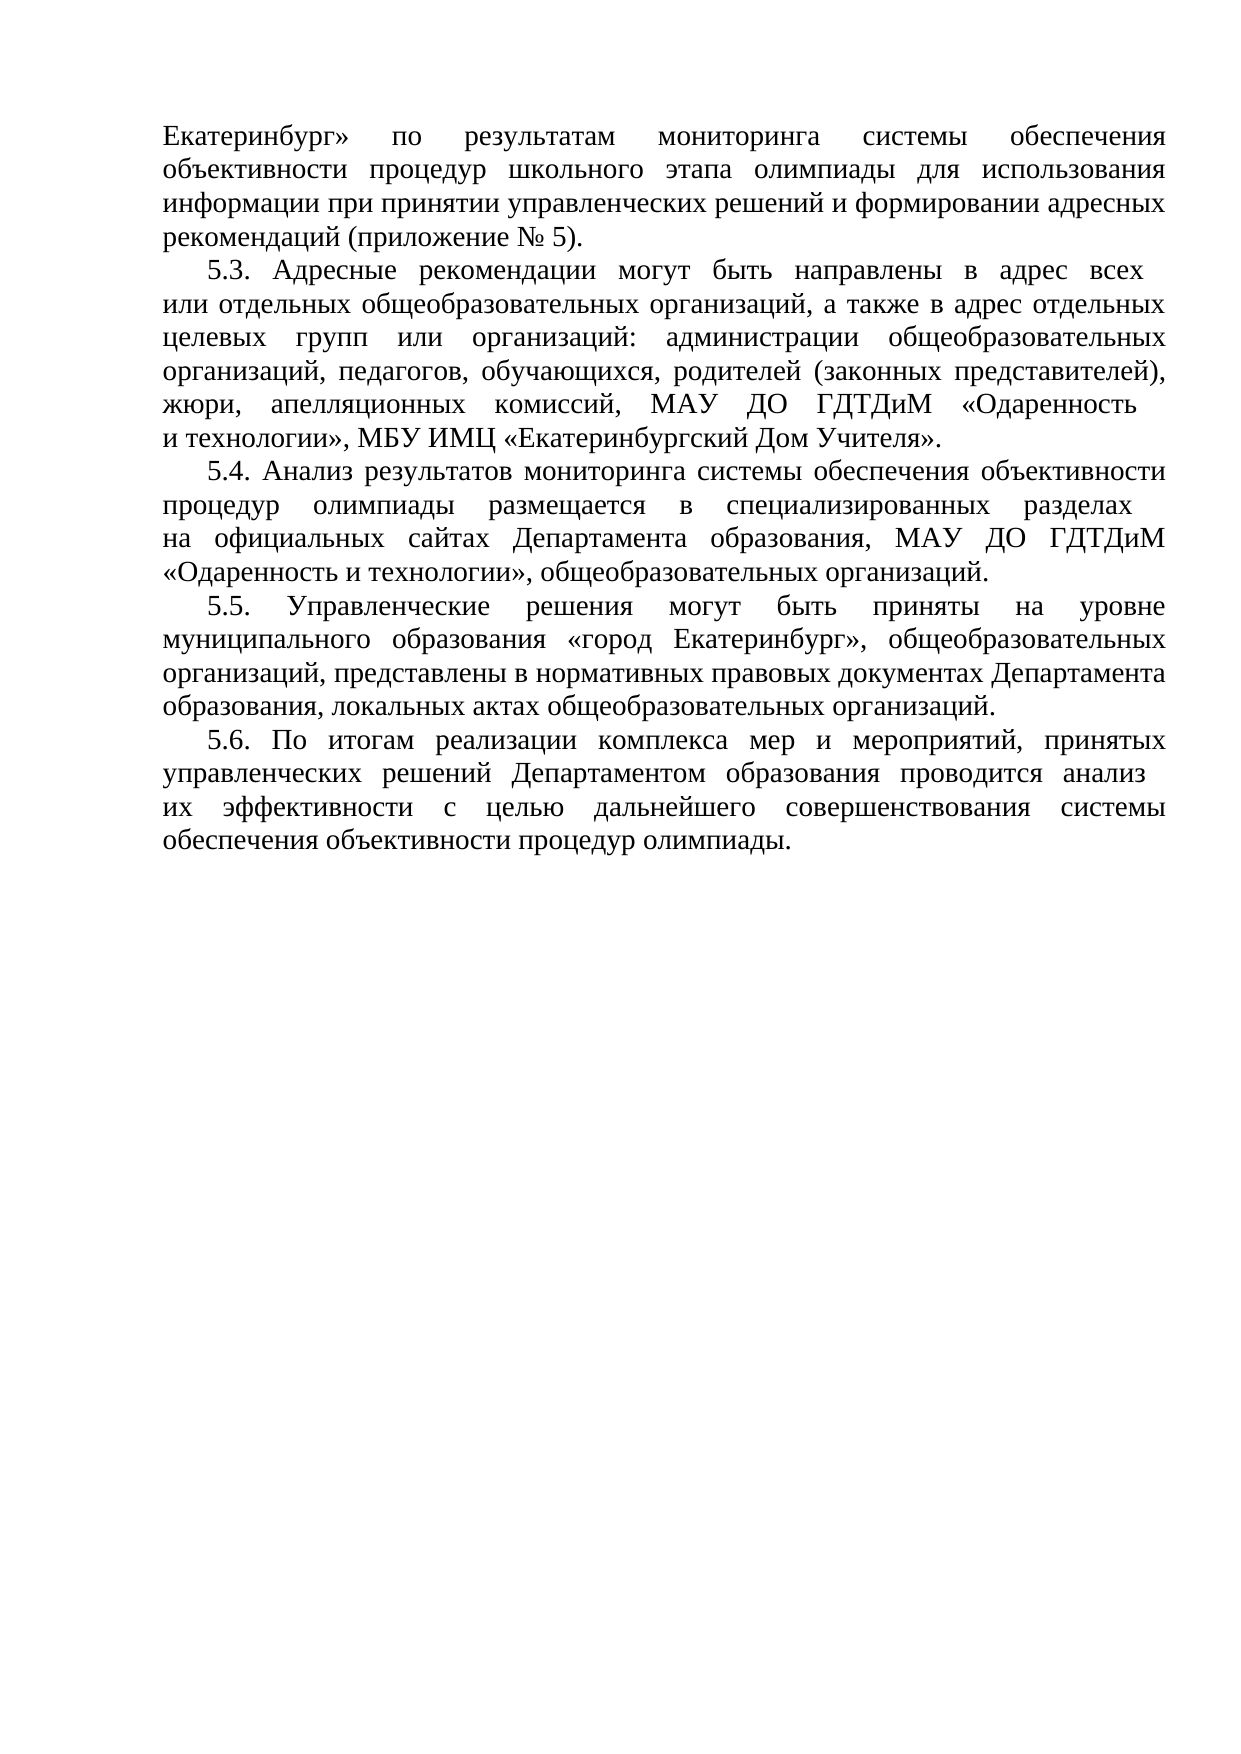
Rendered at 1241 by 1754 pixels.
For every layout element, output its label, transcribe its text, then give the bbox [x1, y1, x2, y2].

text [162, 118, 1167, 252]
text 5.4. Анализ результатов мониторинга системы обеспечения объективности процедур олимпиады размещается в специализированных разделах на официальных сайтах Департамента образования, МАУ ДО ГДТДиМ «Одаренность и технологии», общеобразовательных организаций. [162, 453, 1167, 588]
text 5.5. Управленческие решения могут быть приняты на уровне муниципального образования «город Екатеринбург», общеобразовательных организаций, представлены в нормативных правовых документах Департамента образования, локальных актах общеобразовательных организаций. [162, 588, 1167, 722]
text 5.6. По итогам реализации комплекса мер и мероприятий, принятых управленческих решений Департаментом образования проводится анализ их эффективности с целью дальнейшего совершенствования системы обеспечения объективности процедур олимпиады. [162, 722, 1167, 856]
text 5.3. Адресные рекомендации могут быть направлены в адрес всех или отдельных общеобразовательных организаций, а также в адрес отдельных целевых групп или организаций: администрации общеобразовательных организаций, педагогов, обучающихся, родителей (законных представителей), жюри, апелляционных комиссий, МАУ ДО ГДТДиМ «Одаренность и технологии», МБУ ИМЦ «Екатеринбургский Дом Учителя». [162, 252, 1167, 453]
